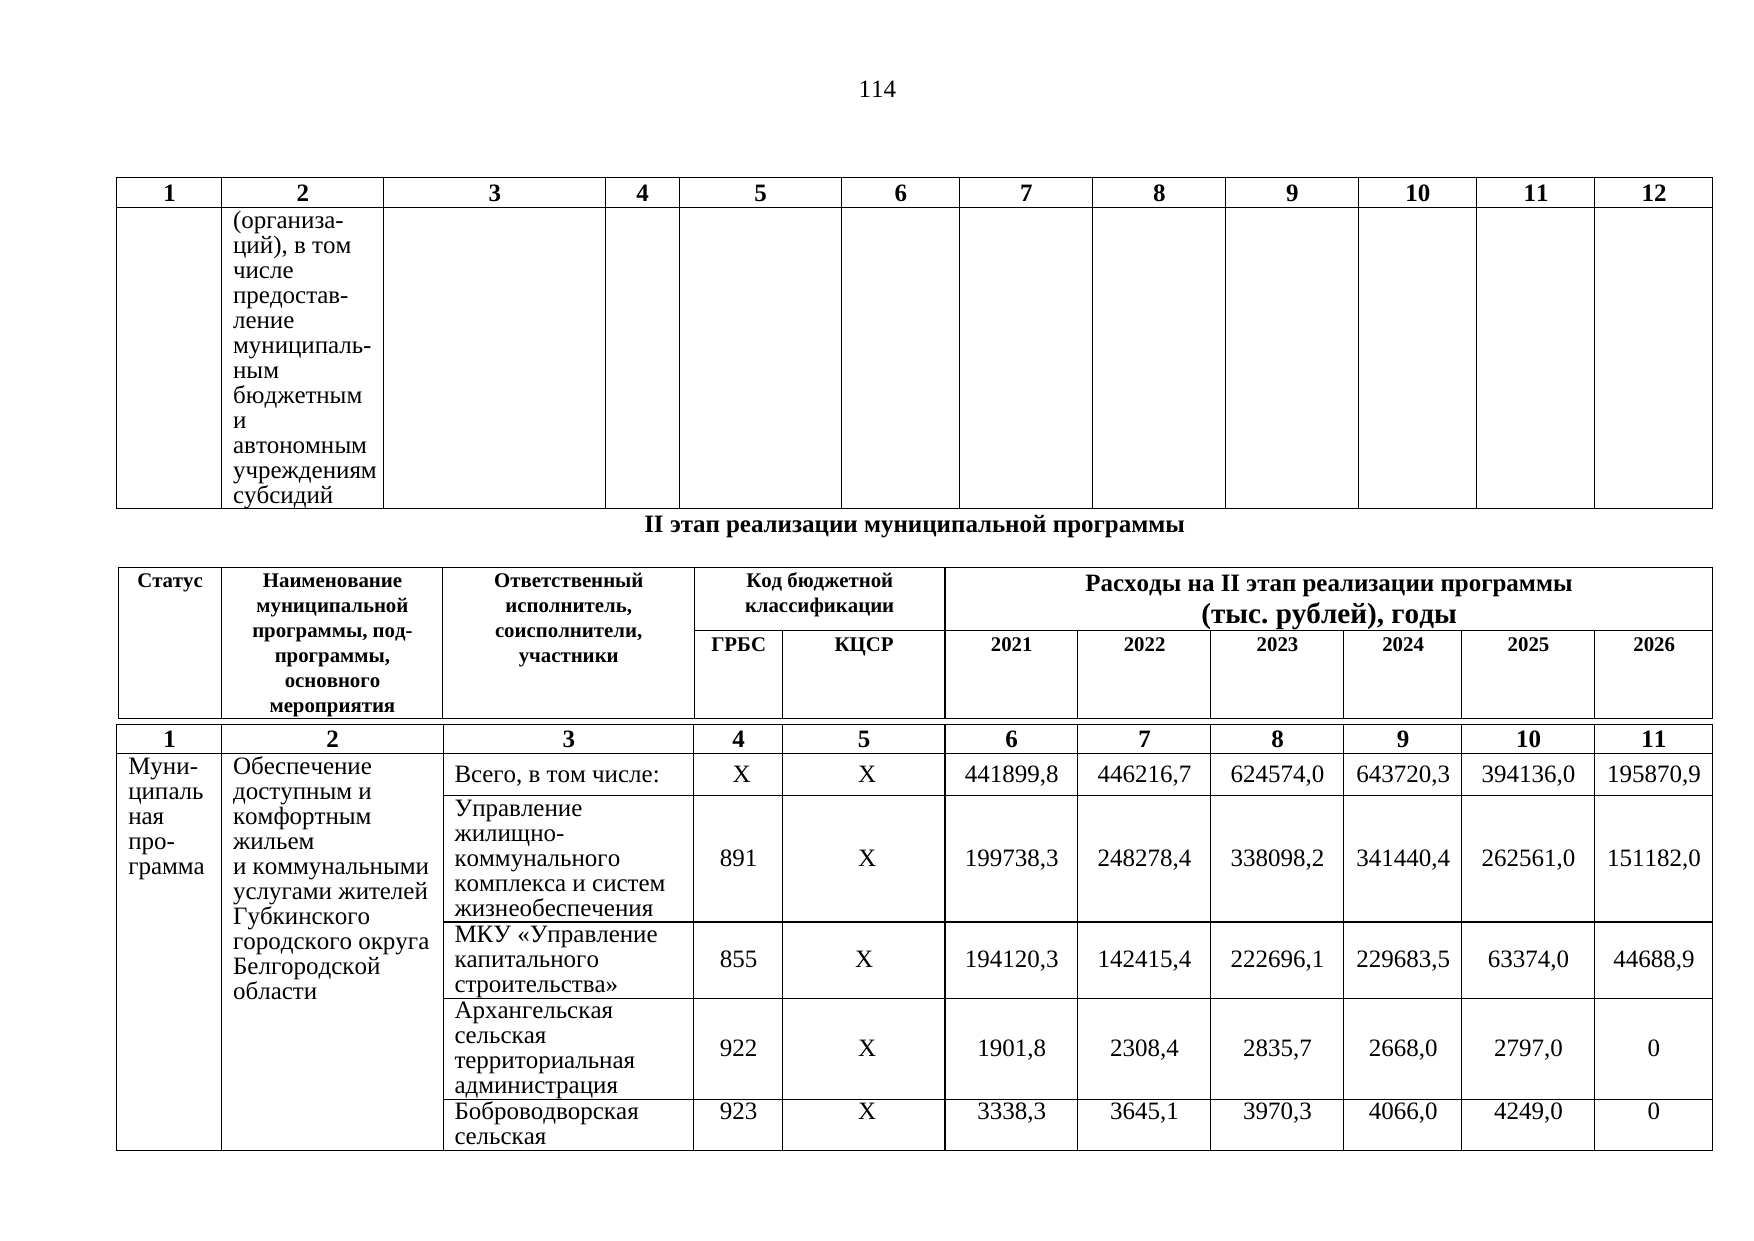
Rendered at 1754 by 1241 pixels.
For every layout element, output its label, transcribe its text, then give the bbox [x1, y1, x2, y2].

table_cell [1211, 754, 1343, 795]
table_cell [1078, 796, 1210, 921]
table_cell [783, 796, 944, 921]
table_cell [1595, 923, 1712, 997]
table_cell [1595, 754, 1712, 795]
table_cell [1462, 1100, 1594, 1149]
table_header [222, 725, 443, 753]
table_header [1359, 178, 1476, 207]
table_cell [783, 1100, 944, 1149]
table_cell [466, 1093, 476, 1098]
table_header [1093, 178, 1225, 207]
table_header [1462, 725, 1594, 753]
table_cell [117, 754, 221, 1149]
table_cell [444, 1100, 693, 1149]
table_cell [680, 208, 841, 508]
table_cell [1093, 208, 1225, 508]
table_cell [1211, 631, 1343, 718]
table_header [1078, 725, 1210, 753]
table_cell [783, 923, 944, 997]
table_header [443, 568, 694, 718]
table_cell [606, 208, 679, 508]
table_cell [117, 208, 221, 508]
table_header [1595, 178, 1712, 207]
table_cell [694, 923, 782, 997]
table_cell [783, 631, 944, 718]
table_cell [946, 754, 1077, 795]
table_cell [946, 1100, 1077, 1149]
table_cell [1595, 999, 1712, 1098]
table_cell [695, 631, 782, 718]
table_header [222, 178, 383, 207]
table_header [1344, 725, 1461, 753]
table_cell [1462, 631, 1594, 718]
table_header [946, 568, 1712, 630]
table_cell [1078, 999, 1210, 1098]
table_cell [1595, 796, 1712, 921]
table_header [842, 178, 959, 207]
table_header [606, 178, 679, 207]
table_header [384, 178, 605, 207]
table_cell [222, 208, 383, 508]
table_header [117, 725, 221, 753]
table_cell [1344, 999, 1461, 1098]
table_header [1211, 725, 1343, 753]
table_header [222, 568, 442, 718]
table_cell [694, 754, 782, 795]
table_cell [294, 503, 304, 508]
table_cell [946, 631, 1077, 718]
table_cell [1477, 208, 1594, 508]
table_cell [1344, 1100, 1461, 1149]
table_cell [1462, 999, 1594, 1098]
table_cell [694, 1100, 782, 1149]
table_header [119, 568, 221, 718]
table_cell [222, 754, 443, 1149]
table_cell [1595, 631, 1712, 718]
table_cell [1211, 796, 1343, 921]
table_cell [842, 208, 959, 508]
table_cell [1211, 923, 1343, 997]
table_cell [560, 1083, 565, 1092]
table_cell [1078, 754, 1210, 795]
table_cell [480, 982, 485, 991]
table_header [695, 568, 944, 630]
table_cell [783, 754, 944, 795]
text II этап реализации муниципальной программы [118, 509, 1636, 538]
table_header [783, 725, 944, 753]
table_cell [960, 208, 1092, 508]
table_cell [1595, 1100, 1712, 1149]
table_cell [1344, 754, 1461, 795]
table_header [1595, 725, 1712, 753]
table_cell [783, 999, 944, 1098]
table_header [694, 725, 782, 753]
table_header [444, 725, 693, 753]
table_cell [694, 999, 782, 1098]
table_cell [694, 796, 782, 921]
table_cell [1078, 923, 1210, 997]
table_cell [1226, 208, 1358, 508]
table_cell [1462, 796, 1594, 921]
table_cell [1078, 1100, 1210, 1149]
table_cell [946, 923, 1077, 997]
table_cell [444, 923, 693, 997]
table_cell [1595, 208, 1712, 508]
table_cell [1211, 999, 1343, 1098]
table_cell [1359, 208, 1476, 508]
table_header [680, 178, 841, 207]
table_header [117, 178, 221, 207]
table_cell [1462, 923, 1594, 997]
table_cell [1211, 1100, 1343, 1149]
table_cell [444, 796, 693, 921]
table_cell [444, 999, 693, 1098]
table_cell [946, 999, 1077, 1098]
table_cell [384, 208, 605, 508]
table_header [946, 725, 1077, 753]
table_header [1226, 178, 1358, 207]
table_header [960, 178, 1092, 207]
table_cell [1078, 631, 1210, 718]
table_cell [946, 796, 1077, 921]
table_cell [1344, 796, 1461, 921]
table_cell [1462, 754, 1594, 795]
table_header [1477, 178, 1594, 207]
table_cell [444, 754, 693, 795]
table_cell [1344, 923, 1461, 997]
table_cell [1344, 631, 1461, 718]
